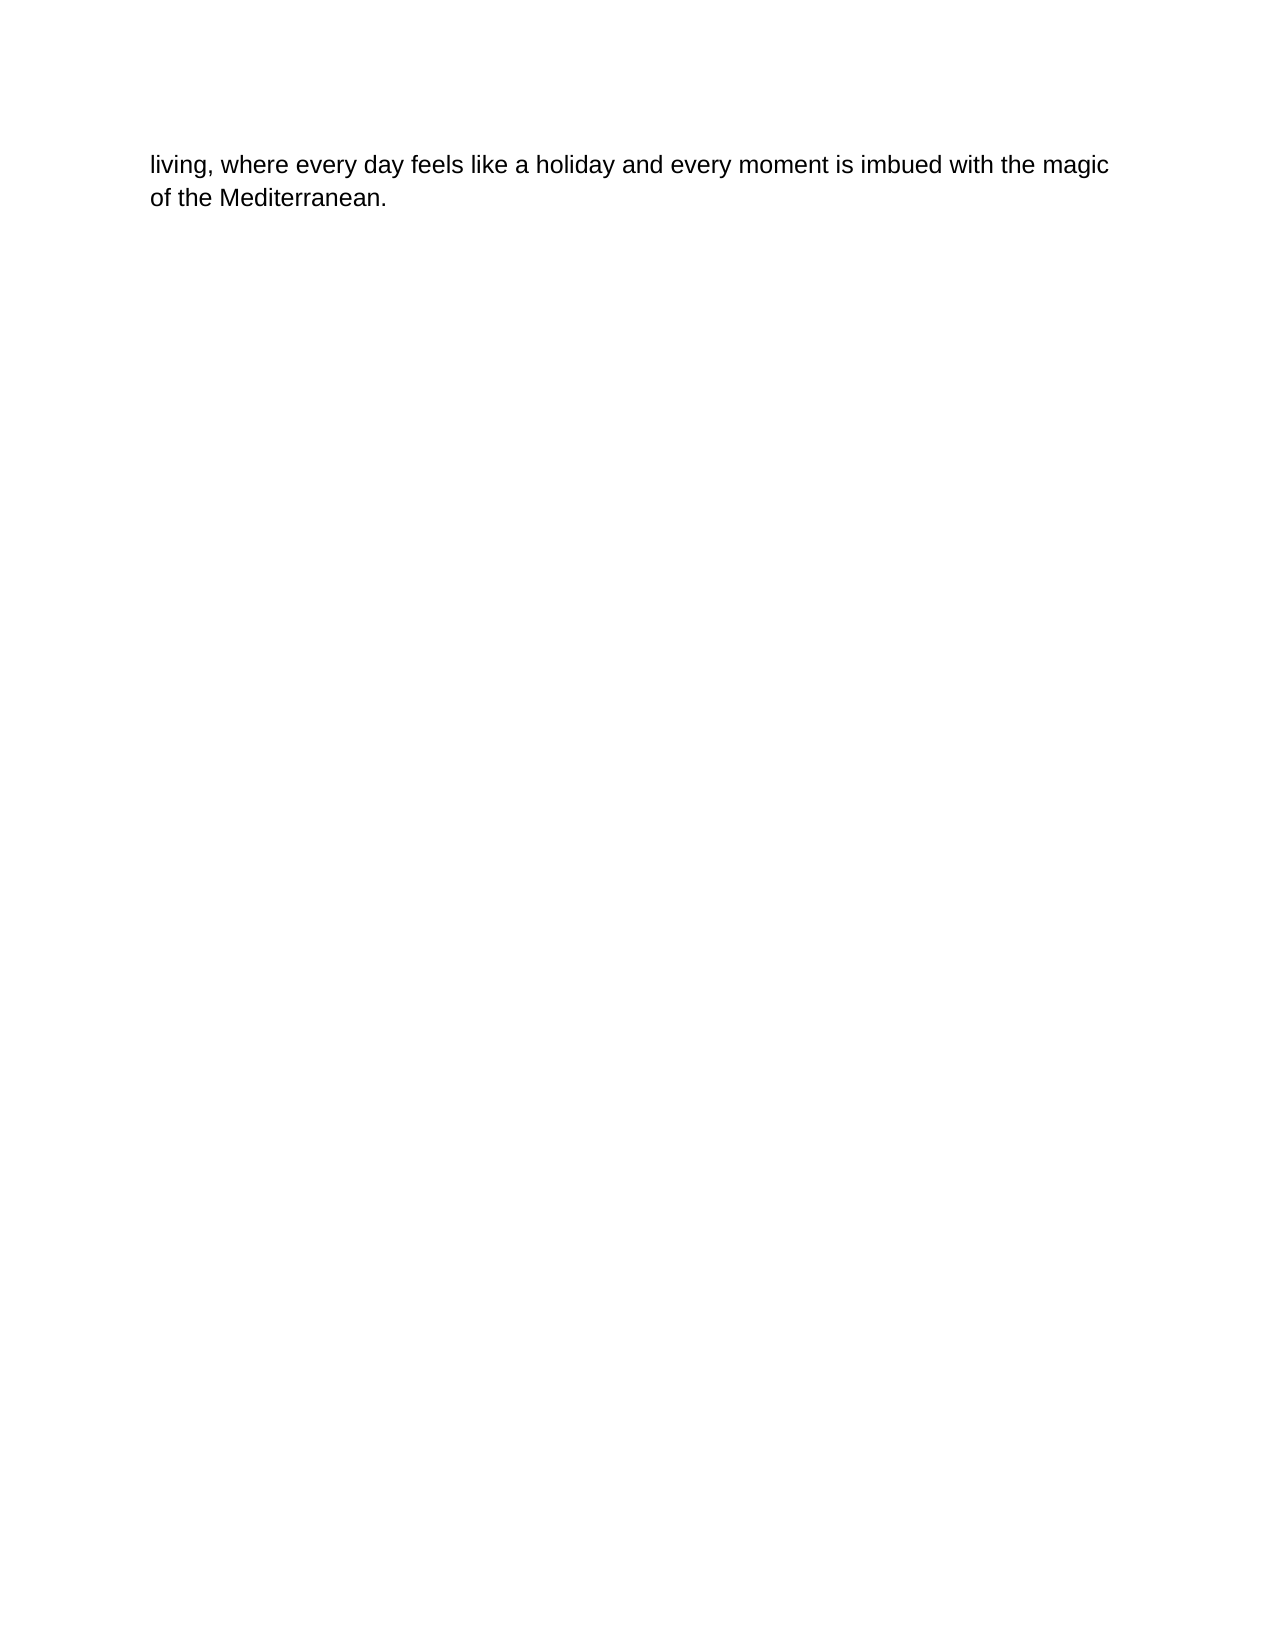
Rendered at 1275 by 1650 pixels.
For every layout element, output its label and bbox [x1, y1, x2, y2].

text [150, 150, 1125, 212]
